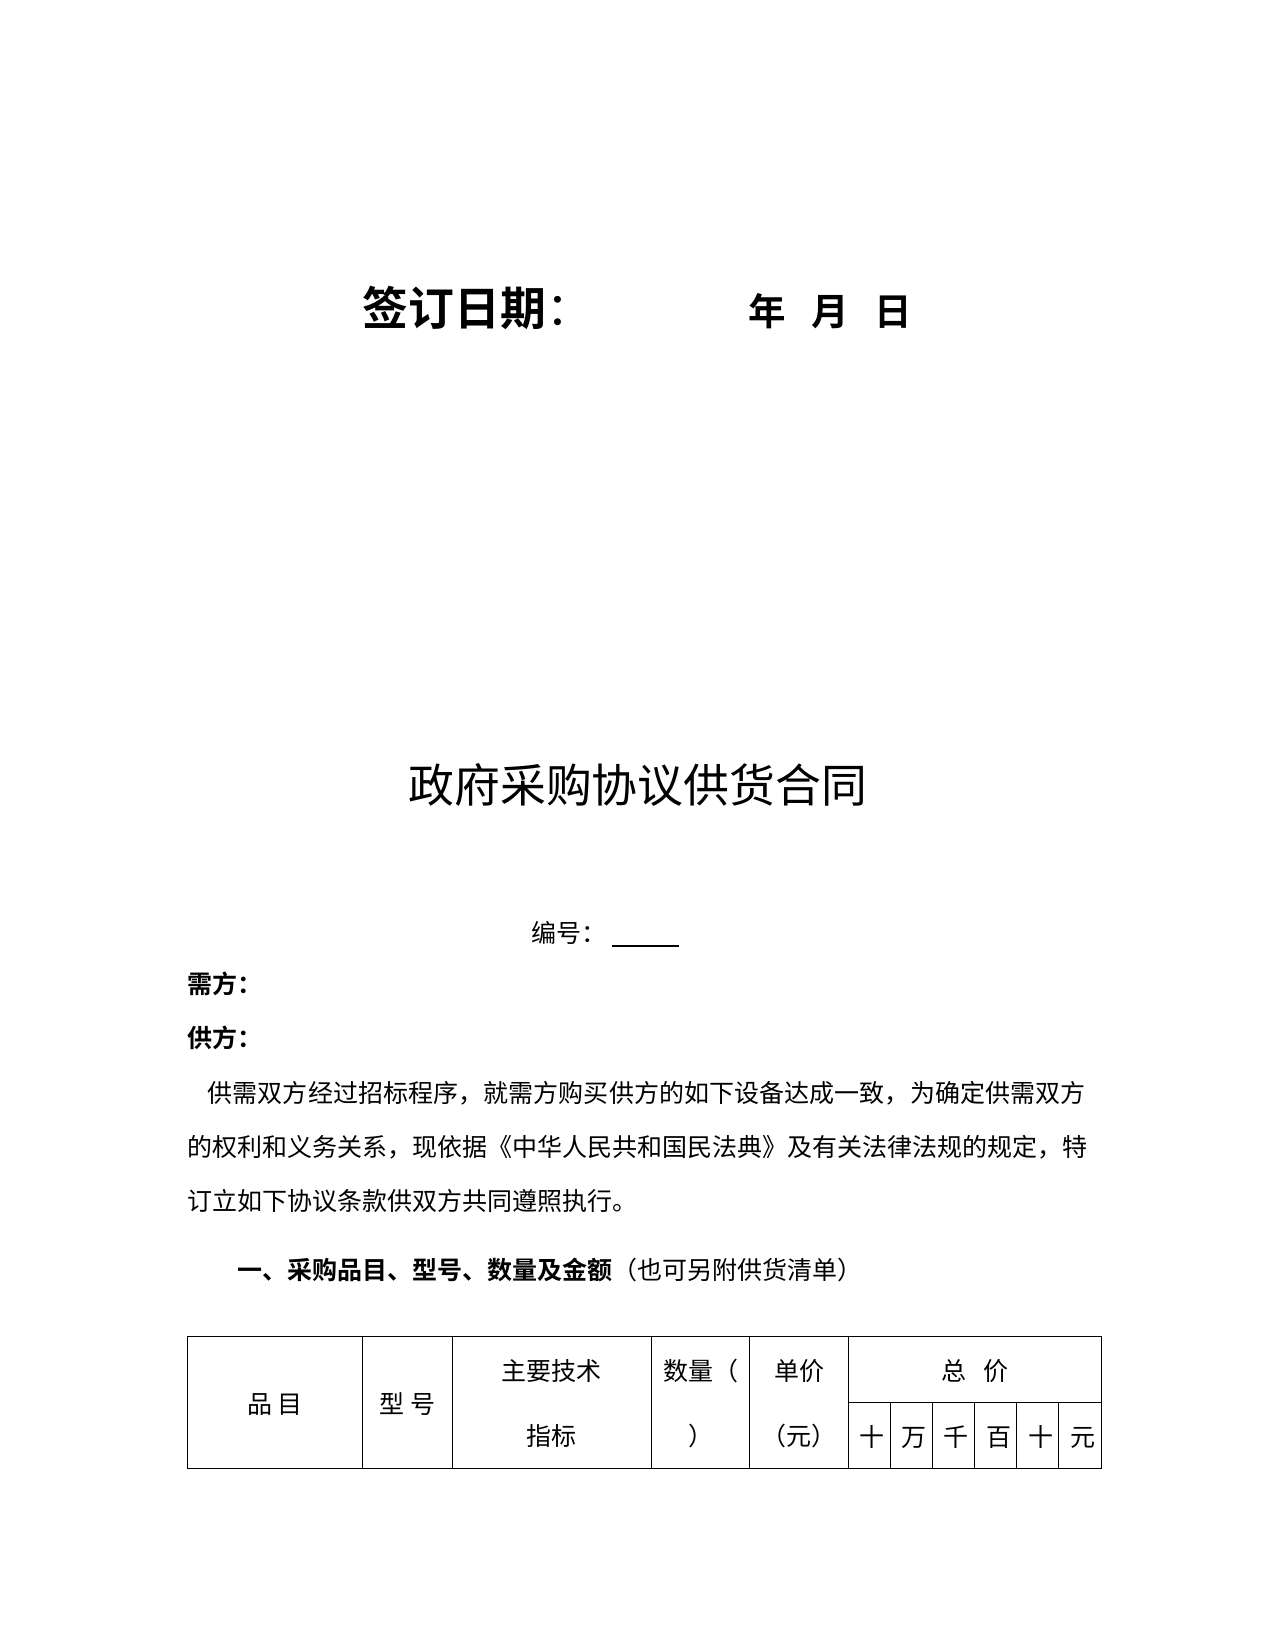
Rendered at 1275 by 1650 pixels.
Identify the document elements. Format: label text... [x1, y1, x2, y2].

text 需方： [187, 964, 1087, 1001]
table_cell 元 [1059, 1403, 1101, 1468]
text 供需双方经过招标程序，就需方购买供方的如下设备达成一致，为确定供需双方的权利和义务关系，现依据《中华人民共和国民法典》及有关法律法规的规定，特订立如下协议条款供双方共同遵照执行。 [187, 1073, 1087, 1218]
table_header 单价 （元） [750, 1337, 848, 1468]
table_header 品 目 [188, 1337, 362, 1468]
table_header 数量（ ） [652, 1337, 749, 1468]
table_cell 十 [1017, 1403, 1058, 1468]
table_header 主要技术 指标 [453, 1337, 651, 1468]
text 签订日期： 年 月 日 [187, 256, 1087, 354]
text 编号： [187, 899, 1087, 964]
table_header 型 号 [363, 1337, 452, 1468]
subtitle 政府采购协议供货合同 [187, 733, 1087, 831]
text 供方： [187, 1019, 1087, 1055]
table_cell 百 [975, 1403, 1016, 1468]
text 一、采购品目、型号、数量及金额（也可另附供货清单） [187, 1236, 1087, 1301]
table_header 总 价 [849, 1337, 1101, 1402]
table_cell 万 [891, 1403, 932, 1468]
table_cell 千 [933, 1403, 974, 1468]
table_cell 十 [849, 1403, 890, 1468]
